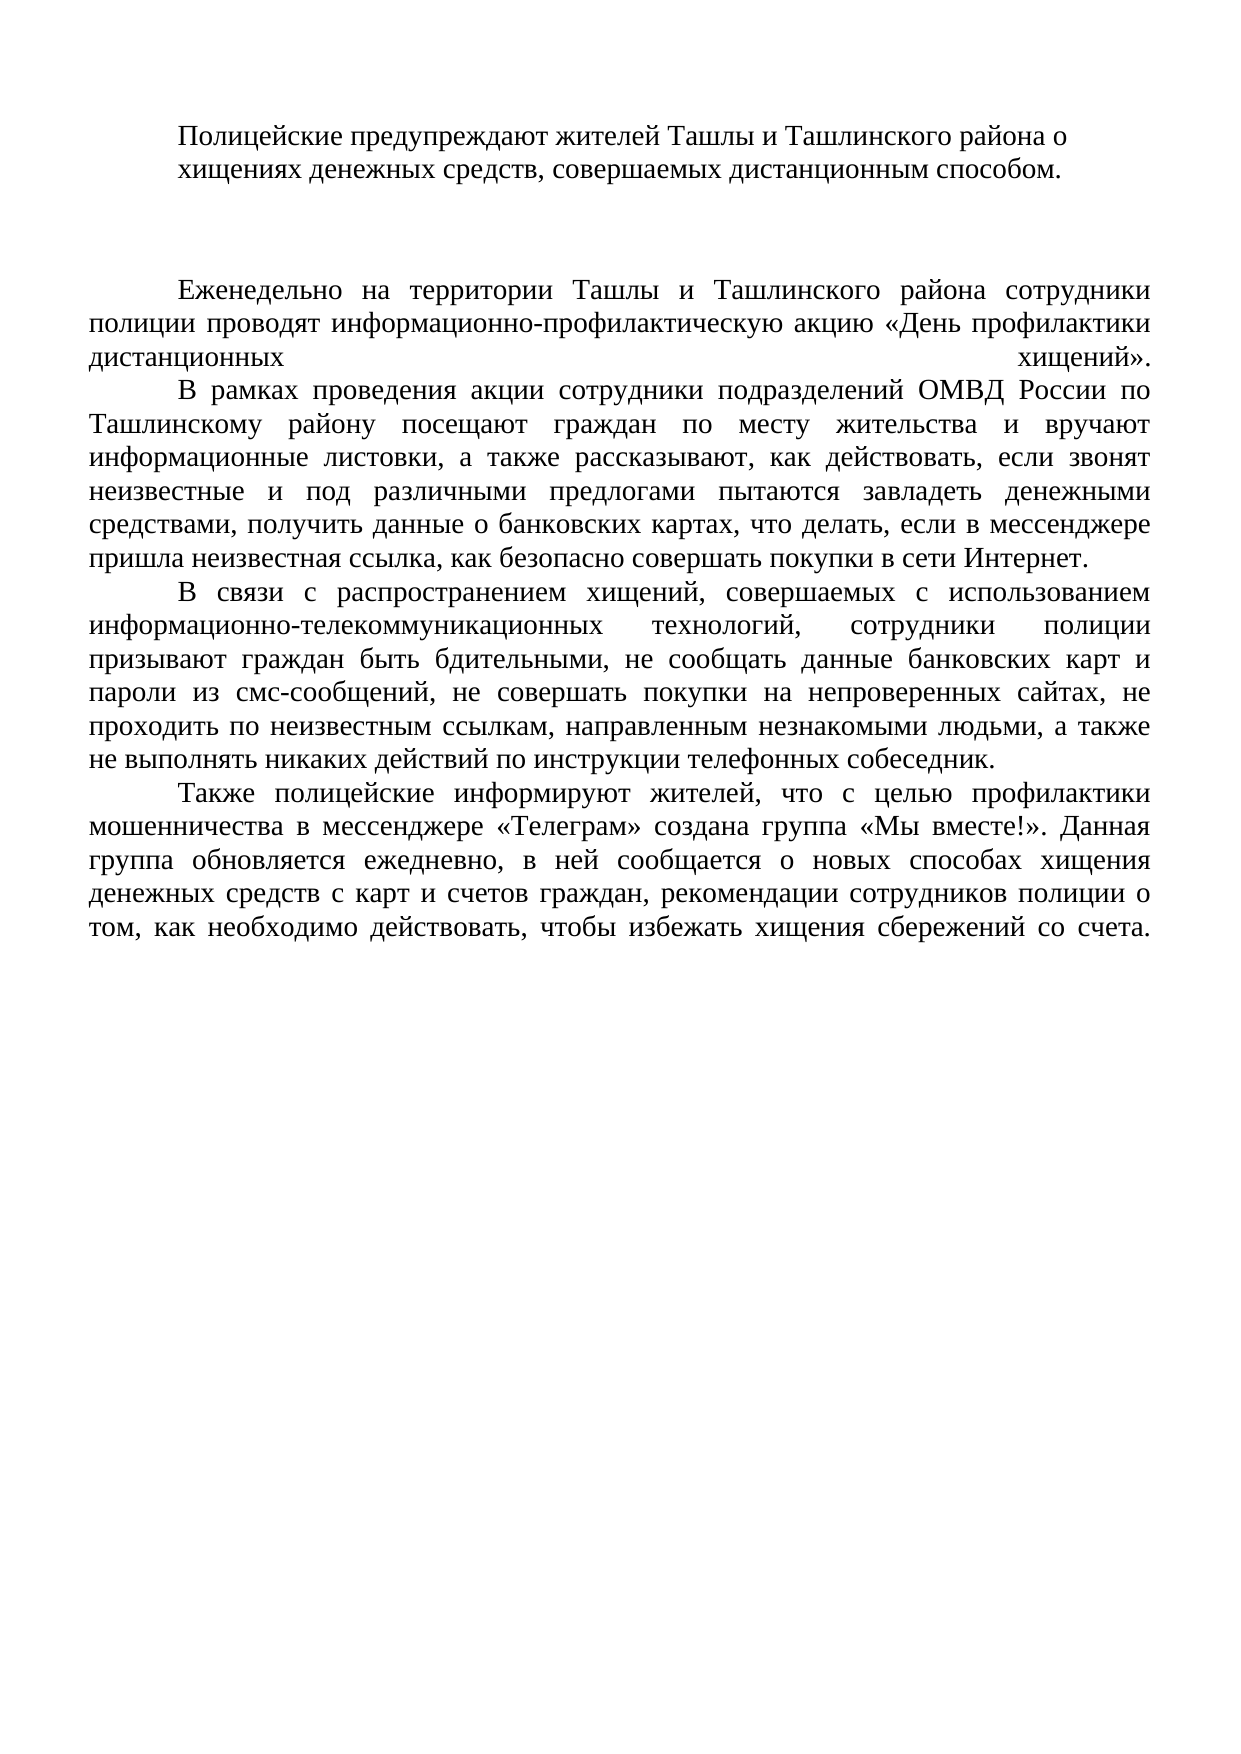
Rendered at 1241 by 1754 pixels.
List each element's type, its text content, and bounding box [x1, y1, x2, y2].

text В связи с распространением хищений, совершаемых с использованием информационно-телекоммуникационных технологий, сотрудники полиции призывают граждан быть бдительными, не сообщать данные банковских карт и пароли из смс-сообщений, не совершать покупки на непроверенных сайтах, не проходить по неизвестным ссылкам, направленным незнакомыми людьми, а также не выполнять никаких действий по инструкции телефонных собеседник. [88, 574, 1152, 775]
text Полицейские предупреждают жителей Ташлы и Ташлинского района о хищениях денежных средств, совершаемых дистанционным способом. [177, 118, 1152, 185]
text Также полицейские информируют жителей, что с целью профилактики мошенничества в мессенджере «Телеграм» создана группа «Мы вместе!». Данная группа обновляется ежедневно, в ней сообщается о новых способах хищения денежных средств с карт и счетов граждан, рекомендации сотрудников полиции о том, как необходимо действовать, чтобы избежать хищения сбережений со счета. [88, 775, 1152, 1000]
text Еженедельно на территории Ташлы и Ташлинского района сотрудники полиции проводят информационно-профилактическую акцию «День профилактики дистанционных хищений». В рамках проведения акции сотрудники подразделений ОМВД России по Ташлинскому району посещают граждан по месту жительства и вручают информационные листовки, а также рассказывают, как действовать, если звонят неизвестные и под различными предлогами пытаются завладеть денежными средствами, получить данные о банковских картах, что делать, если в мессенджере пришла неизвестная ссылка, как безопасно совершать покупки в сети Интернет. [88, 214, 1152, 574]
